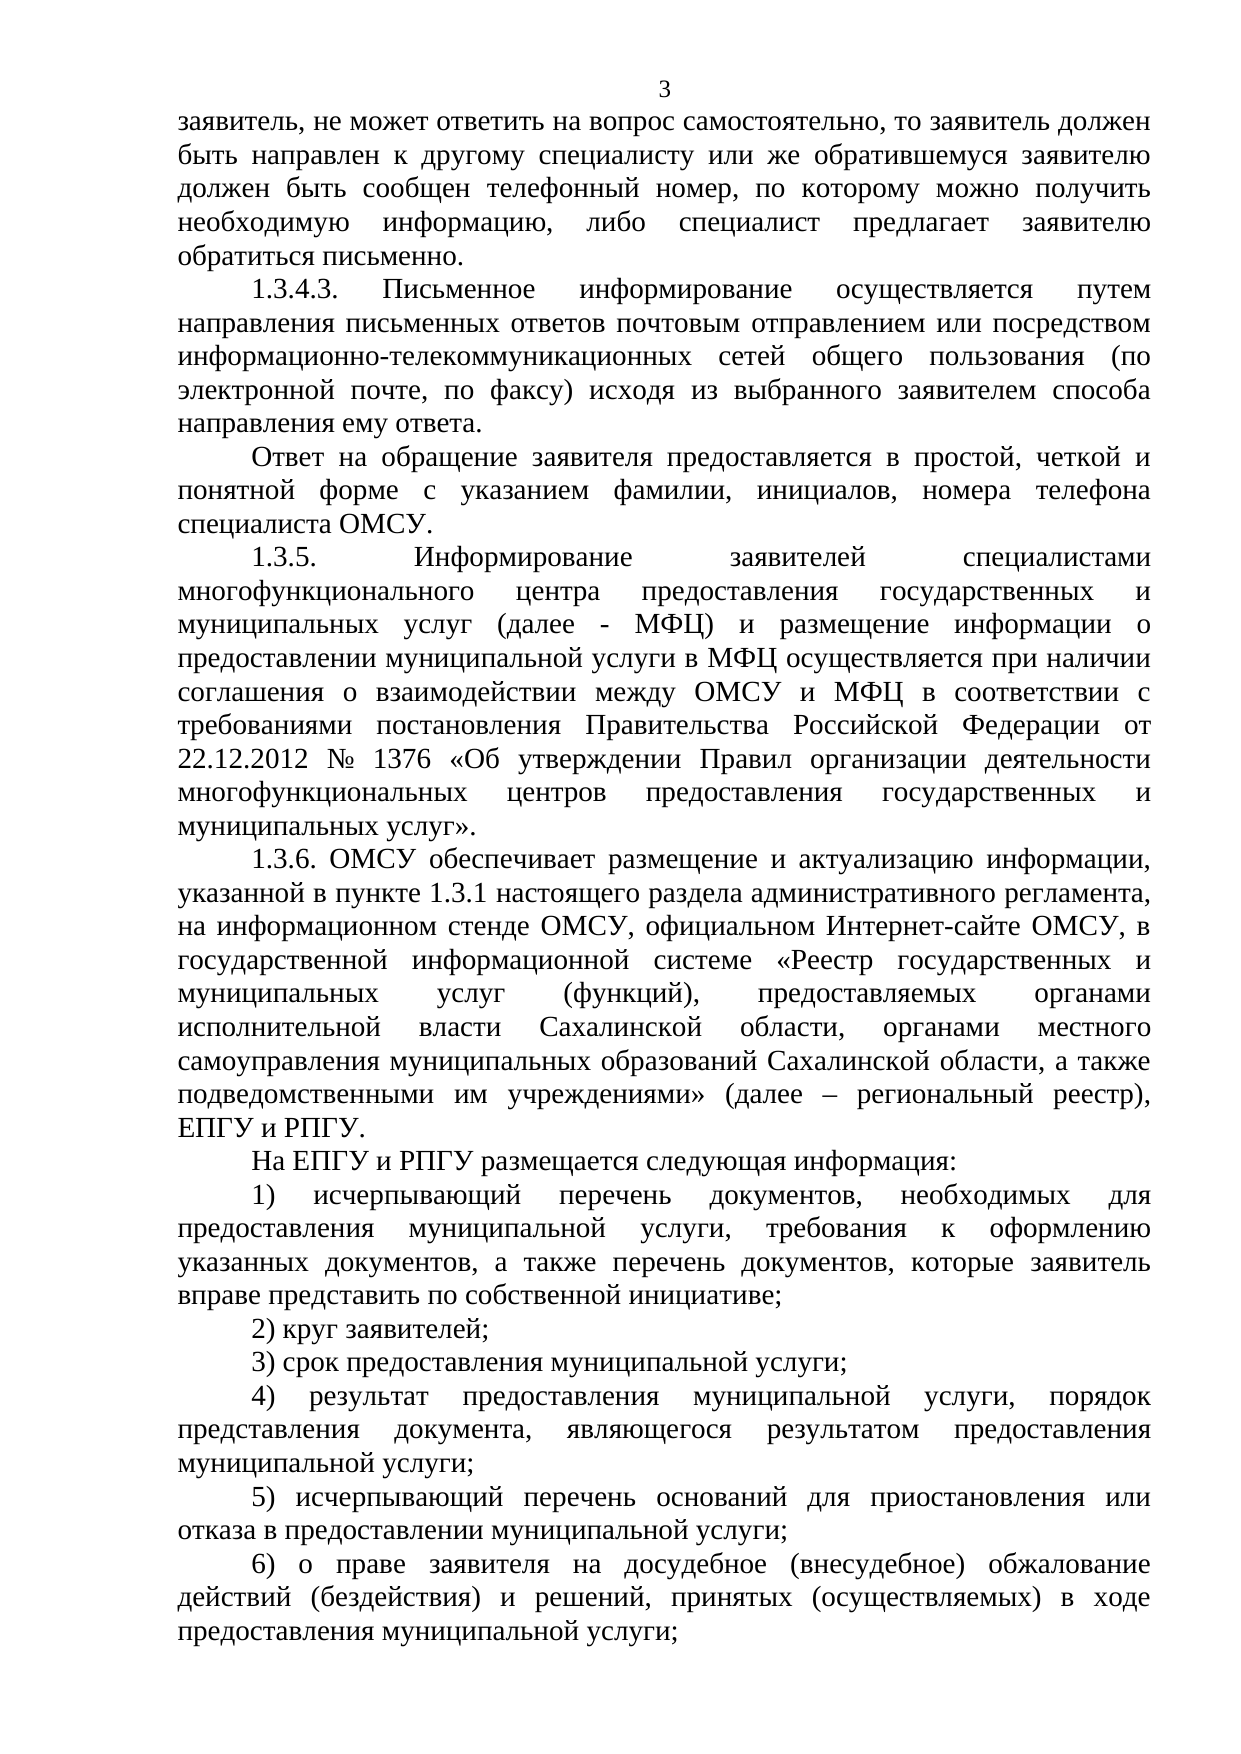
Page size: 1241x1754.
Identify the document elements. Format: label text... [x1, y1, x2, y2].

text 1) исчерпывающий перечень документов, необходимых для предоставления муниципальной услуги, требования к оформлению указанных документов, а также перечень документов, которые заявитель вправе представить по собственной инициативе; [177, 1177, 1152, 1311]
text 1.3.6. ОМСУ обеспечивает размещение и актуализацию информации, указанной в пункте 1.3.1 настоящего раздела административного регламента, на информационном стенде ОМСУ, официальном Интернет-сайте ОМСУ, в государственной информационной системе «Реестр государственных и муниципальных услуг (функций), предоставляемых органами исполнительной власти Сахалинской области, органами местного самоуправления муниципальных образований Сахалинской области, а также подведомственными им учреждениями» (далее – региональный реестр), ЕПГУ и РПГУ. [177, 841, 1152, 1143]
text 1.3.4.3. Письменное информирование осуществляется путем направления письменных ответов почтовым отправлением или посредством информационно-телекоммуникационных сетей общего пользования (по электронной почте, по факсу) исходя из выбранного заявителем способа направления ему ответа. [177, 271, 1152, 439]
text 5) исчерпывающий перечень оснований для приостановления или отказа в предоставлении муниципальной услуги; [177, 1479, 1152, 1546]
text 6) о праве заявителя на досудебное (внесудебное) обжалование действий (бездействия) и решений, принятых (осуществляемых) в ходе предоставления муниципальной услуги; [177, 1546, 1152, 1646]
text Ответ на обращение заявителя предоставляется в простой, четкой и понятной форме с указанием фамилии, инициалов, номера телефона специалиста ОМСУ. [177, 439, 1152, 539]
text 1.3.5. Информирование заявителей специалистами многофункционального центра предоставления государственных и муниципальных услуг (далее - МФЦ) и размещение информации о предоставлении муниципальной услуги в МФЦ осуществляется при наличии соглашения о взаимодействии между ОМСУ и МФЦ в соответствии с требованиями постановления Правительства Российской Федерации от 22.12.2012 № 1376 «Об утверждении Правил организации деятельности многофункциональных центров предоставления государственных и муниципальных услуг». [177, 539, 1152, 841]
text 3) срок предоставления муниципальной услуги; [177, 1344, 1152, 1378]
text 4) результат предоставления муниципальной услуги, порядок представления документа, являющегося результатом предоставления муниципальной услуги; [177, 1378, 1152, 1479]
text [177, 103, 1152, 271]
text На ЕПГУ и РПГУ размещается следующая информация: [177, 1143, 1152, 1177]
text 2) круг заявителей; [177, 1311, 1152, 1344]
